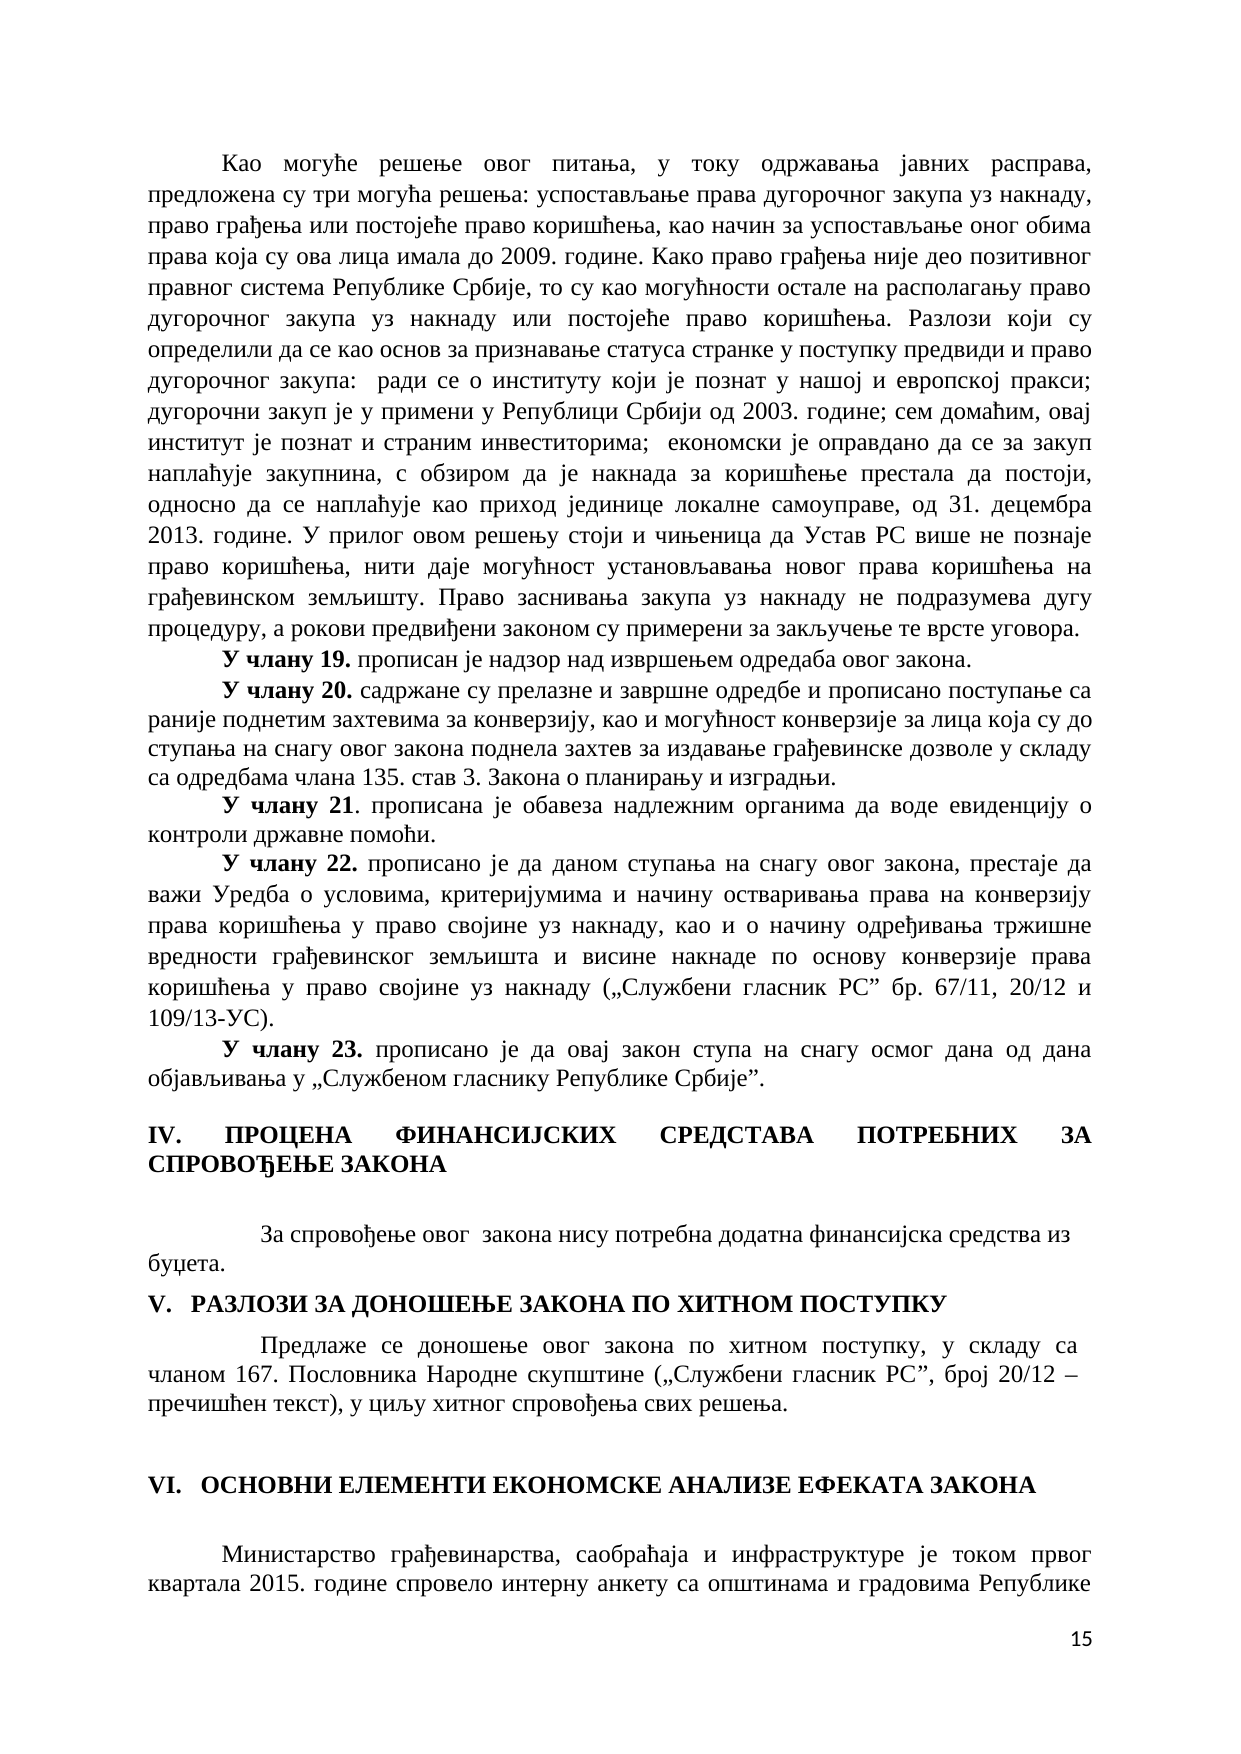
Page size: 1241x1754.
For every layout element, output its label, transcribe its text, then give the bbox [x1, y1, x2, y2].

text Као могуће решење овог питања, у току одржавања јавних расправа, предложена су три могућа решења: успостављање права дугорочног закупа уз накнаду, право грађења или постојеће право коришћења, као начин за успостављање оног обима права која су ова лица имала до 2009. године. Како право грађења није део позитивног правног система Републике Србије, то су као могућности остале на располагању право дугорочног закупа уз накнаду или постојеће право коришћења. Разлози који су определили да се као основ за признавање статуса странке у поступку предвиди и право дугорочног закупа: ради се о институту који је познат у нашој и европској пракси; дугорочни закуп је у примени у Републици Србији од 2003. године; сем домаћим, овај институт је познат и страним инвеститорима; економски је оправдано да се за закуп наплаћује закупнина, с обзиром да је накнада за коришћење престала да постоји, односно да се наплаћује као приход јединице локалне самоуправе, од 31. децембра 2013. године. У прилог овом решењу стоји и чињеница да Устав РС више не познаје право коришћења, нити даје могућност установљавања новог права коришћења на грађевинском земљишту. Право заснивања закупа уз накнаду не подразумева дугу процедуру, а рокови предвиђени законом су примерени за закључење те врсте уговора. [148, 148, 1093, 642]
text У члану 23. прописано је да овај закон ступа на снагу осмог дана од дана објављивања у „Службеном гласнику Републике Србије”. [148, 1034, 1093, 1092]
text IV. ПРОЦЕНА ФИНАНСИЈСКИХ СРЕДСТАВА ПОТРЕБНИХ ЗА СПРОВОЂЕЊЕ ЗАКОНА [148, 1120, 1093, 1178]
text У члану 19. прописан је надзор над извршењем одредаба овог закона. [148, 644, 1093, 673]
text За спровођење овог закона нису потребна додатна финансијска средства из буџета. [148, 1219, 1078, 1277]
text V. РАЗЛОЗИ ЗА ДОНОШЕЊЕ ЗАКОНА ПО ХИТНОМ ПОСТУПКУ [148, 1289, 1078, 1318]
text VI. ОСНОВНИ ЕЛЕМЕНТИ ЕКОНОМСКЕ АНАЛИЗЕ ЕФЕКАТА ЗАКОНА [148, 1470, 1093, 1499]
text Предлаже се доношење овог закона по хитном поступку, у складу са чланом 167. Пословника Народне скупштине („Службени гласник РС”, број 20/12 – пречишћен текст), у циљу хитног спровођења свих решења. [148, 1330, 1078, 1417]
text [148, 1539, 1093, 1597]
text У члану 20. садржане су прелазне и завршне одредбе и прописано поступање са раније поднетим захтевима за конверзију, као и могућност конверзије за лица која су до ступања на снагу овог закона поднела захтев за издавање грађевинске дозволе у складу са одредбама члана 135. став 3. Закона о планирању и изградњи. [148, 675, 1093, 790]
text У члану 22. прописано је да даном ступања на снагу овог закона, престаје да важи Уредба о условима, критеријумима и начину остваривања права на конверзију права коришћења у право својине уз накнаду, као и о начину одређивања тржишне вредности грађевинског земљишта и висине накнаде по основу конверзије права коришћења у право својине уз накнаду („Службени гласник РС” бр. 67/11, 20/12 и 109/13-УС). [148, 848, 1093, 1032]
text У члану 21. прописана је обавеза надлежним органима да воде евиденцију о контроли државне помоћи. [148, 790, 1093, 848]
